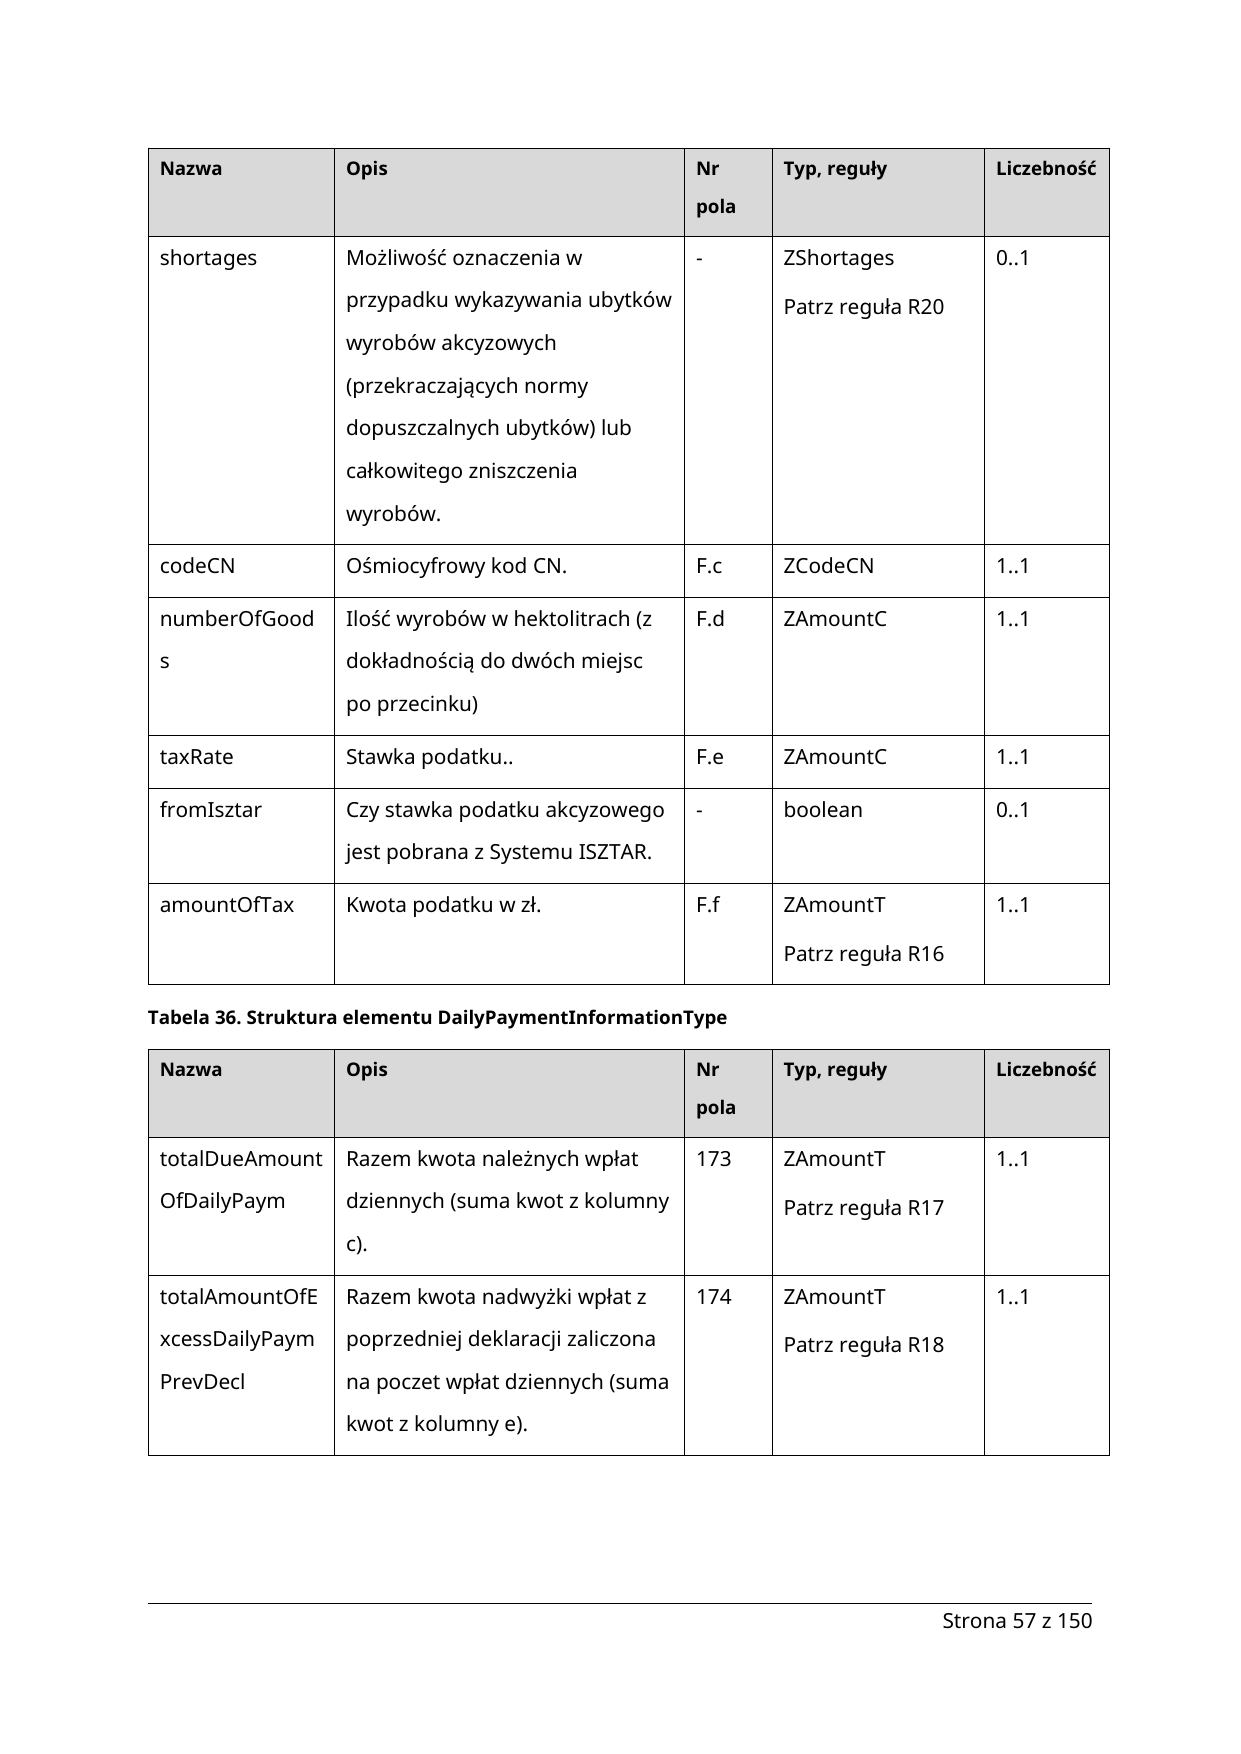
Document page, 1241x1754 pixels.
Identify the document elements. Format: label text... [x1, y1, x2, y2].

table_cell Ośmiocyfrowy kod CN. [335, 545, 684, 597]
table_cell ZShortages Patrz reguła R20 [773, 237, 984, 544]
table_header Nazwa [149, 1050, 334, 1137]
table_cell Razem kwota należnych wpłat dziennych (suma kwot z kolumny c). [335, 1138, 684, 1274]
table_cell Czy stawka podatku akcyzowego jest pobrana z Systemu ISZTAR. [335, 789, 684, 883]
table_header Liczebność [985, 149, 1109, 236]
table_cell Stawka podatku.. [335, 736, 684, 787]
table_cell - [685, 237, 772, 544]
table_cell boolean [773, 789, 984, 883]
table_header Nr pola [685, 149, 772, 236]
table_cell 1..1 [985, 545, 1109, 597]
text Tabela 36. Struktura elementu DailyPaymentInformationType [148, 1004, 1092, 1029]
table_cell shortages [149, 237, 334, 544]
table_header Nazwa [149, 149, 334, 236]
table_cell Razem kwota nadwyżki wpłat z poprzedniej deklaracji zaliczona na poczet wpłat dziennych (suma kwot z kolumny e). [335, 1276, 684, 1455]
table_cell - [685, 789, 772, 883]
table_cell ZAmountT Patrz reguła R16 \h [773, 884, 984, 984]
table_cell Kwota podatku w zł. [335, 884, 684, 984]
table_cell ZAmountT Patrz reguła R18 [773, 1276, 984, 1455]
table_cell amountOfTax [149, 884, 334, 984]
table_cell numberOfGoods [149, 598, 334, 735]
table_cell 174 [685, 1276, 772, 1455]
table_cell ZCodeCN [773, 545, 984, 597]
table_header Liczebność [985, 1050, 1109, 1137]
table_cell ZAmountC [773, 598, 984, 735]
table_cell 1..1 [985, 1138, 1109, 1274]
table_cell F.f [685, 884, 772, 984]
table_cell F.c [685, 545, 772, 597]
table_cell taxRate [149, 736, 334, 787]
table_cell 1..1 [985, 598, 1109, 735]
table_cell 0..1 [985, 789, 1109, 883]
table_cell codeCN [149, 545, 334, 597]
table_cell 1..1 [985, 736, 1109, 787]
table_header Typ, reguły [773, 149, 984, 236]
table_cell ZAmountC [773, 736, 984, 787]
table_cell Ilość wyrobów w hektolitrach (z dokładnością do dwóch miejsc po przecinku) [335, 598, 684, 735]
table_cell F.e [685, 736, 772, 787]
table_cell 1..1 [985, 1276, 1109, 1455]
table_cell ZAmountT Patrz reguła R17 [773, 1138, 984, 1274]
table_cell 1..1 [985, 884, 1109, 984]
table_cell totalDueAmountOfDailyPaym [149, 1138, 334, 1274]
table_cell 0..1 [985, 237, 1109, 544]
table_cell Możliwość oznaczenia w przypadku wykazywania ubytków wyrobów akcyzowych (przekraczających normy dopuszczalnych ubytków) lub całkowitego zniszczenia wyrobów. [335, 237, 684, 544]
table_header Opis [335, 1050, 684, 1137]
table_cell totalAmountOfExcessDailyPaymPrevDecl [149, 1276, 334, 1455]
table_cell F.d [685, 598, 772, 735]
table_header Nr pola [685, 1050, 772, 1137]
table_cell fromIsztar [149, 789, 334, 883]
table_header Opis [335, 149, 684, 236]
table_cell 173 [685, 1138, 772, 1274]
table_header Typ, reguły [773, 1050, 984, 1137]
